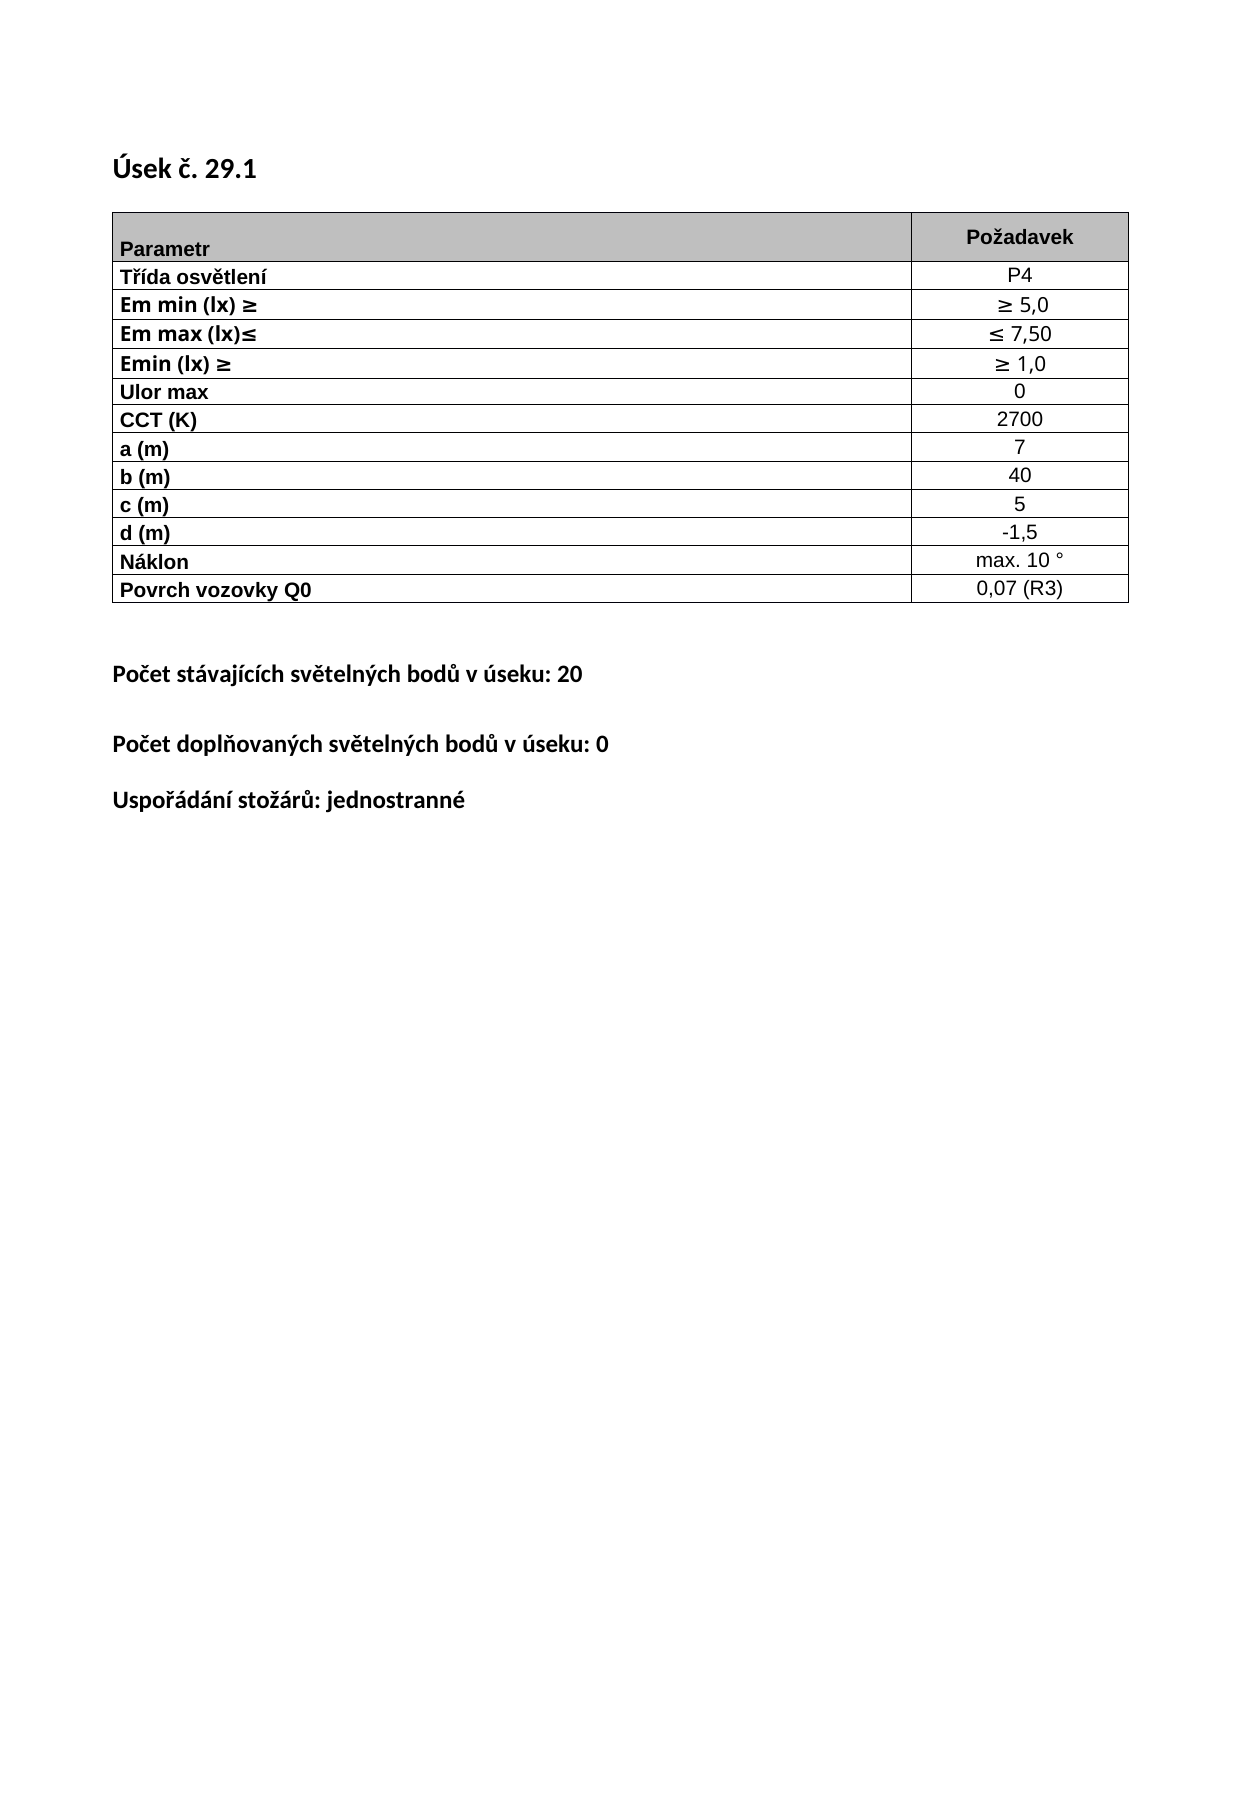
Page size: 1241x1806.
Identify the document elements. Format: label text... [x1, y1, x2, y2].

table_cell ≥ 5,0 [912, 290, 1128, 318]
table_cell c (m) [113, 490, 911, 517]
table_cell d (m) [113, 518, 911, 545]
table_cell 0 [912, 379, 1128, 404]
table_cell ≥ 1,0 [912, 349, 1128, 377]
text Počet stávajících světelných bodů v úseku: 20 Počet doplňovaných světelných bodů v úseku: 0 [112, 658, 1128, 759]
table_header Parametr [113, 213, 911, 261]
text Úsek č. 29.1 [112, 150, 1128, 186]
table_cell Ulor max [113, 379, 911, 404]
table_header Požadavek [912, 213, 1128, 261]
table_cell 2700 [912, 405, 1128, 432]
table_cell Povrch vozovky Q0 [113, 575, 911, 602]
table_cell Em min (lx) ≥ [113, 290, 911, 318]
table_cell b (m) [113, 462, 911, 489]
table_cell 40 [912, 462, 1128, 489]
table_cell Náklon [113, 546, 911, 573]
table_cell Emin (lx) ≥ [113, 349, 911, 377]
text Uspořádání stožárů: jednostranné [112, 784, 1128, 815]
table_cell CCT (K) [113, 405, 911, 432]
table_cell Třída osvětlení [113, 262, 911, 289]
table_cell ≤ 7,50 [912, 320, 1128, 348]
table_cell 5 [912, 490, 1128, 517]
table_cell 0,07 (R3) [912, 575, 1128, 602]
table_cell P4 [912, 262, 1128, 289]
table_cell -1,5 [912, 518, 1128, 545]
table_cell 7 [912, 433, 1128, 461]
table_cell max. 10 ° [912, 546, 1128, 573]
table_cell a (m) [113, 433, 911, 461]
table_cell Em max (lx)≤ [113, 320, 911, 348]
